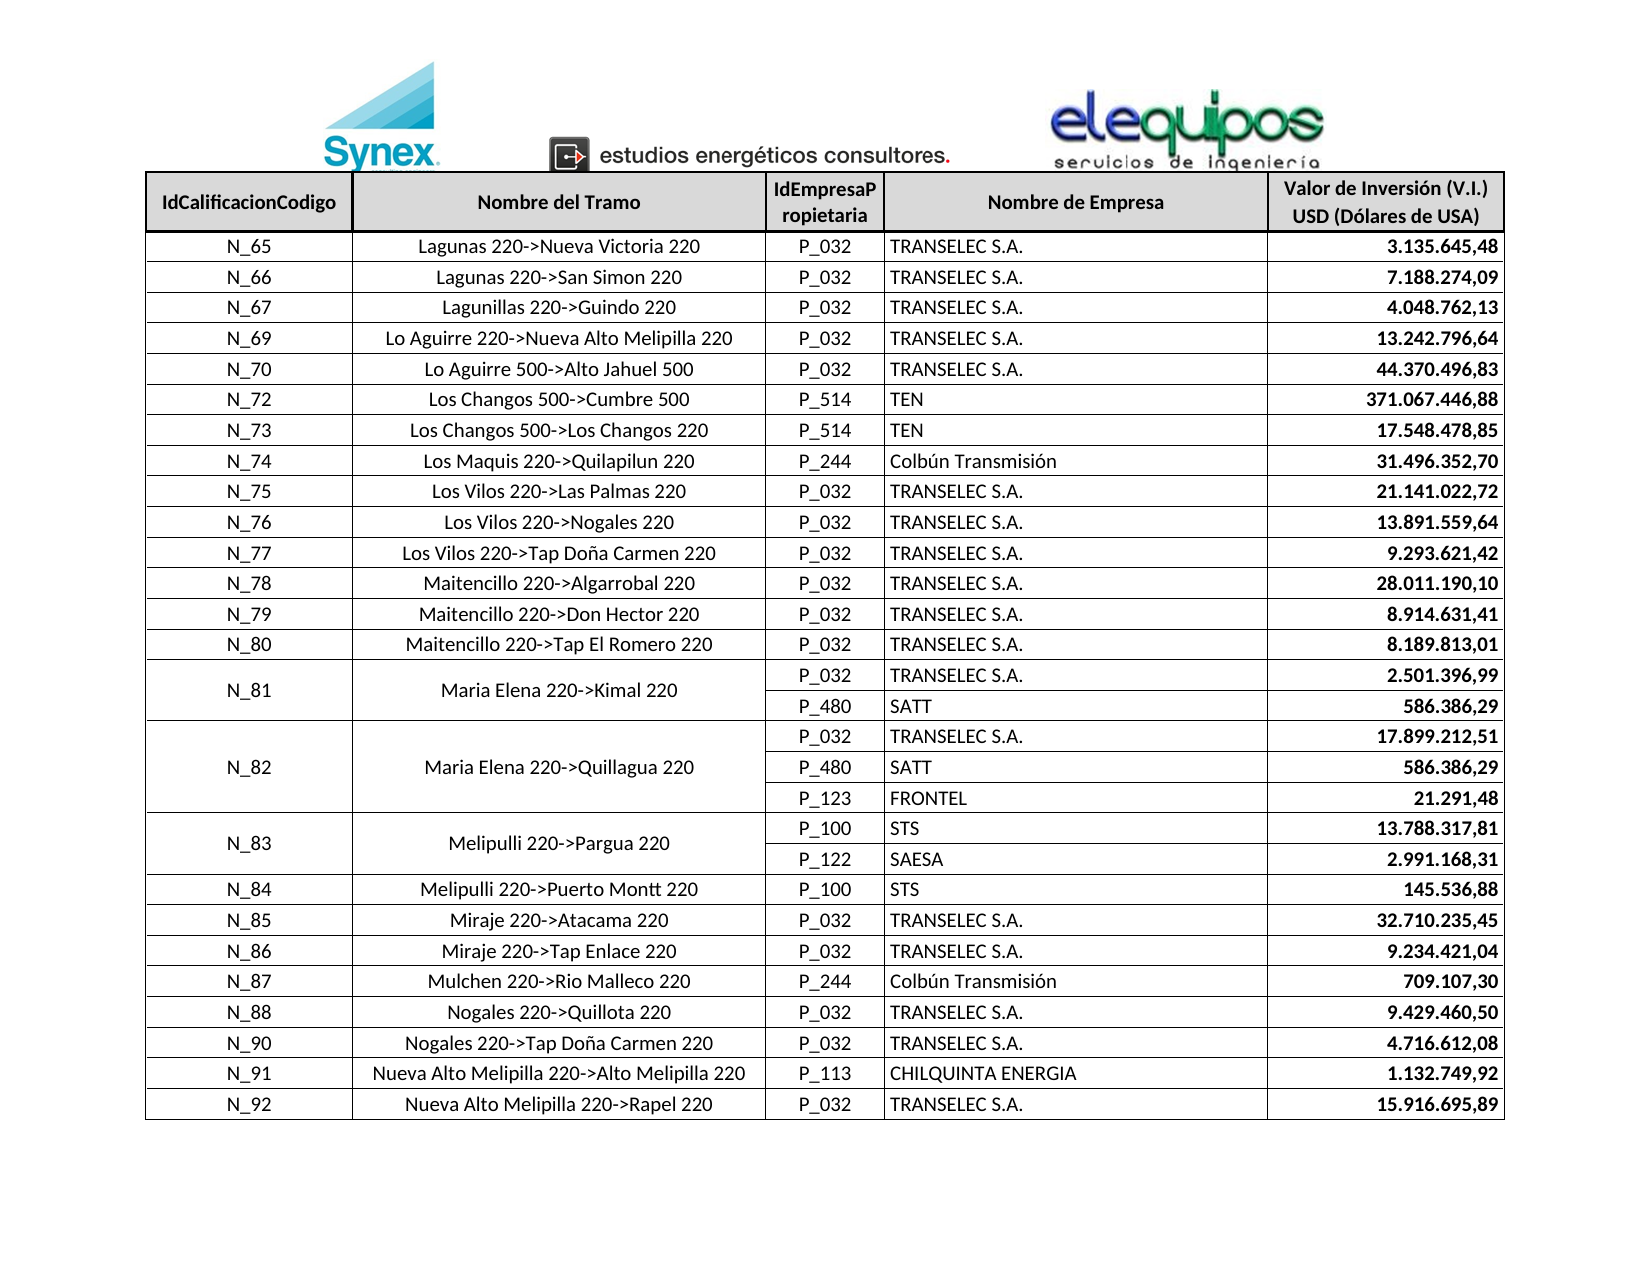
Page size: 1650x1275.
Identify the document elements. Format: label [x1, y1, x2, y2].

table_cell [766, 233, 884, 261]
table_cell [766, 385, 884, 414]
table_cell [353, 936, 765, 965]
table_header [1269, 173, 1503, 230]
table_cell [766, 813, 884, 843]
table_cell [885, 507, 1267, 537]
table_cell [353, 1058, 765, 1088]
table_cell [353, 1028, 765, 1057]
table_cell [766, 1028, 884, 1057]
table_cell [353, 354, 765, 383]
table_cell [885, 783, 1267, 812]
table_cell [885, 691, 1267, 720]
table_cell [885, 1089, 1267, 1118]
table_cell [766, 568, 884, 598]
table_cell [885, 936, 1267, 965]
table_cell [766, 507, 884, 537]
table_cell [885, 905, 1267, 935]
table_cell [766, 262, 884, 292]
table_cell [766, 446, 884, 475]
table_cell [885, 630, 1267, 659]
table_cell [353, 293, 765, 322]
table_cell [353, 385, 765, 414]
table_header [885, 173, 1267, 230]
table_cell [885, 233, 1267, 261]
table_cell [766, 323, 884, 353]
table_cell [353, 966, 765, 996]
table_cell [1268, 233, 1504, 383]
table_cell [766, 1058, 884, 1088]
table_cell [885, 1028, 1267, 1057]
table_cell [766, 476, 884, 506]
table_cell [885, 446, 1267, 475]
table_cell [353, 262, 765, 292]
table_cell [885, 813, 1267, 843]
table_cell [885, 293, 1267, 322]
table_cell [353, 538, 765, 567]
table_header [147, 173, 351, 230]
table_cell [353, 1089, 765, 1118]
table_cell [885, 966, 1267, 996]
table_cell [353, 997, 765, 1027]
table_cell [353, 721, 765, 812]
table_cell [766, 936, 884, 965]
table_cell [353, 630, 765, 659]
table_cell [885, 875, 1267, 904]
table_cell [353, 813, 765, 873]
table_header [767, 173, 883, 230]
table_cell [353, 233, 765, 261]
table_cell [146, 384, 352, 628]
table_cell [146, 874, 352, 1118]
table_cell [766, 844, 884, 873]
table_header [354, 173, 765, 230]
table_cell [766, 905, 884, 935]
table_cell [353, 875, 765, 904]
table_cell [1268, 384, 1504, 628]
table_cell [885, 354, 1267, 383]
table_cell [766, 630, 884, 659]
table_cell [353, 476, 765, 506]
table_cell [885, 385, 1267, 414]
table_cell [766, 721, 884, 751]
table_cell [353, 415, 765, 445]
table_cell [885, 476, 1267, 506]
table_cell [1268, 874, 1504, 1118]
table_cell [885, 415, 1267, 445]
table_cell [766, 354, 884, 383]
picture [323, 59, 1327, 171]
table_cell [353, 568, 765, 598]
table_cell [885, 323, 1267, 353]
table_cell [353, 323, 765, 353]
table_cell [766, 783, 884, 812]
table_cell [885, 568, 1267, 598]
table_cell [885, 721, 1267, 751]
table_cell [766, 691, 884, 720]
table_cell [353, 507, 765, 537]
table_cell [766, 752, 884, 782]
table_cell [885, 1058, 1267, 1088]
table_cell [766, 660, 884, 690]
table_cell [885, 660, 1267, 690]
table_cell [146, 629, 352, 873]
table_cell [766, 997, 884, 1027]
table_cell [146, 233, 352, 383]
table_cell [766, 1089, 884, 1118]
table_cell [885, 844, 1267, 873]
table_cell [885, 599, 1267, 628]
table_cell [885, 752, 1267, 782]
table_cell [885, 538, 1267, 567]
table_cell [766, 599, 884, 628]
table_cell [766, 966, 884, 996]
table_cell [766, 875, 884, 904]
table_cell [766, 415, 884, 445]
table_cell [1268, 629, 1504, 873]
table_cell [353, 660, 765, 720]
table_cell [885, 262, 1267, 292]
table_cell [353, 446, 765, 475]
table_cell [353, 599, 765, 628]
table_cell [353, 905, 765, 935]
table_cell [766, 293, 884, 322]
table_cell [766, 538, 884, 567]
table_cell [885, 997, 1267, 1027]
